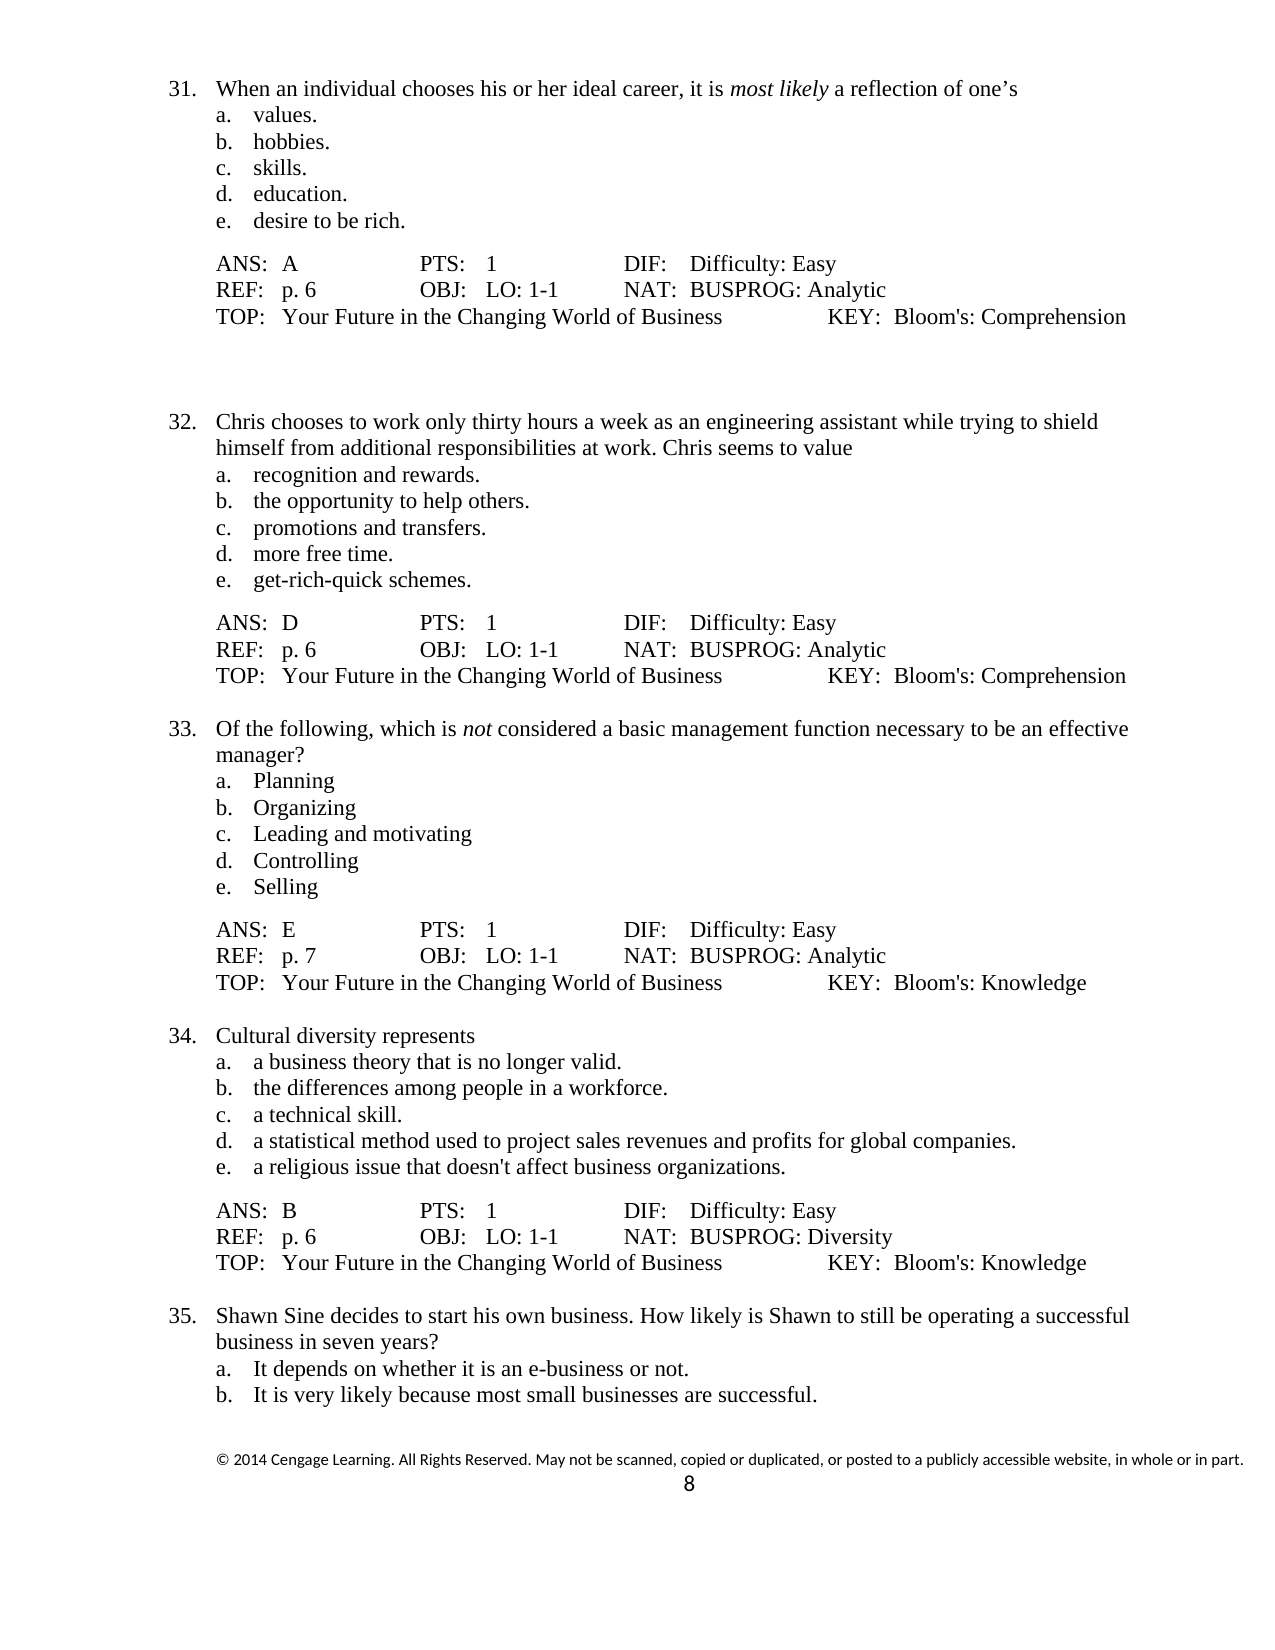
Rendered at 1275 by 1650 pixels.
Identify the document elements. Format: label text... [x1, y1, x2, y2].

table_cell d. [211, 1127, 248, 1153]
table_cell get-rich-quick schemes. [249, 566, 1092, 593]
text 33. Of the following, which is not considered a basic management function necessary to be an effective manager? [150, 715, 1162, 768]
table_cell c. [211, 514, 248, 540]
table_cell d. [211, 847, 248, 873]
table_cell a technical skill. [249, 1101, 1092, 1127]
table_cell c. [211, 1101, 248, 1127]
table_cell b. [211, 794, 248, 820]
table_cell b. [211, 128, 248, 154]
table_cell e. [211, 1154, 248, 1180]
text ANS: A PTS: 1 DIF: Difficulty: Easy [216, 250, 1162, 276]
text 35. Shawn Sine decides to start his own business. How likely is Shawn to still be operating a successful business in seven years? [150, 1302, 1162, 1355]
table_header a. [211, 461, 248, 487]
table_header a. [211, 101, 248, 128]
table_cell d. [211, 180, 248, 207]
table_header a business theory that is no longer valid. [249, 1048, 1092, 1074]
table_cell more free time. [249, 540, 1092, 566]
table_header Planning [249, 768, 1092, 794]
table_cell a statistical method used to project sales revenues and profits for global companies. [249, 1127, 1092, 1153]
table_cell desire to be rich. [249, 207, 1092, 233]
text ANS: D PTS: 1 DIF: Difficulty: Easy [216, 609, 1162, 636]
table_cell promotions and transfers. [249, 514, 1092, 540]
table_cell e. [211, 566, 248, 593]
table_cell the differences among people in a workforce. [249, 1074, 1092, 1101]
text ANS: B PTS: 1 DIF: Difficulty: Easy [216, 1197, 1162, 1223]
text TOP: Your Future in the Changing World of Business KEY: Bloom's: Comprehension [216, 662, 1162, 688]
table_cell a religious issue that doesn't affect business organizations. [249, 1154, 1092, 1180]
table_cell the opportunity to help others. [249, 487, 1092, 513]
table_header It depends on whether it is an e-business or not. [249, 1355, 1092, 1381]
text REF: p. 6 OBJ: LO: 1-1 NAT: BUSPROG: Diversity [216, 1223, 1162, 1249]
text 34. Cultural diversity represents [150, 1022, 1162, 1048]
table_cell b. [211, 1074, 248, 1101]
table_cell Controlling [249, 847, 1092, 873]
table_cell e. [211, 207, 248, 233]
table_header a. [211, 768, 248, 794]
text REF: p. 6 OBJ: LO: 1-1 NAT: BUSPROG: Analytic [216, 276, 1162, 303]
table_cell education. [249, 180, 1092, 207]
table_cell Selling [249, 873, 1092, 899]
text REF: p. 7 OBJ: LO: 1-1 NAT: BUSPROG: Analytic [216, 943, 1162, 969]
text 32. Chris chooses to work only thirty hours a week as an engineering assistant while trying to shield himself from additional responsibilities at work. Chris seems to value [150, 408, 1162, 461]
table_cell It is very likely because most small businesses are successful. [249, 1381, 1092, 1407]
text TOP: Your Future in the Changing World of Business KEY: Bloom's: Knowledge [216, 969, 1162, 995]
table_cell b. [211, 1381, 248, 1407]
table_header recognition and rewards. [249, 461, 1092, 487]
table_header values. [249, 101, 1092, 128]
table_cell d. [211, 540, 248, 566]
table_header a. [211, 1355, 248, 1381]
table_cell Leading and motivating [249, 820, 1092, 847]
table_cell c. [211, 154, 248, 180]
text ANS: E PTS: 1 DIF: Difficulty: Easy [216, 916, 1162, 943]
text REF: p. 6 OBJ: LO: 1-1 NAT: BUSPROG: Analytic [216, 636, 1162, 662]
table_cell skills. [249, 154, 1092, 180]
text TOP: Your Future in the Changing World of Business KEY: Bloom's: Comprehension [216, 303, 1162, 329]
table_cell hobbies. [249, 128, 1092, 154]
table_cell Organizing [249, 794, 1092, 820]
text 31. When an individual chooses his or her ideal career, it is most likely a reflection of one’s [150, 75, 1162, 101]
table_header a. [211, 1048, 248, 1074]
text TOP: Your Future in the Changing World of Business KEY: Bloom's: Knowledge [216, 1249, 1162, 1276]
table_cell e. [211, 873, 248, 899]
table_cell b. [211, 487, 248, 513]
table_cell c. [211, 820, 248, 847]
